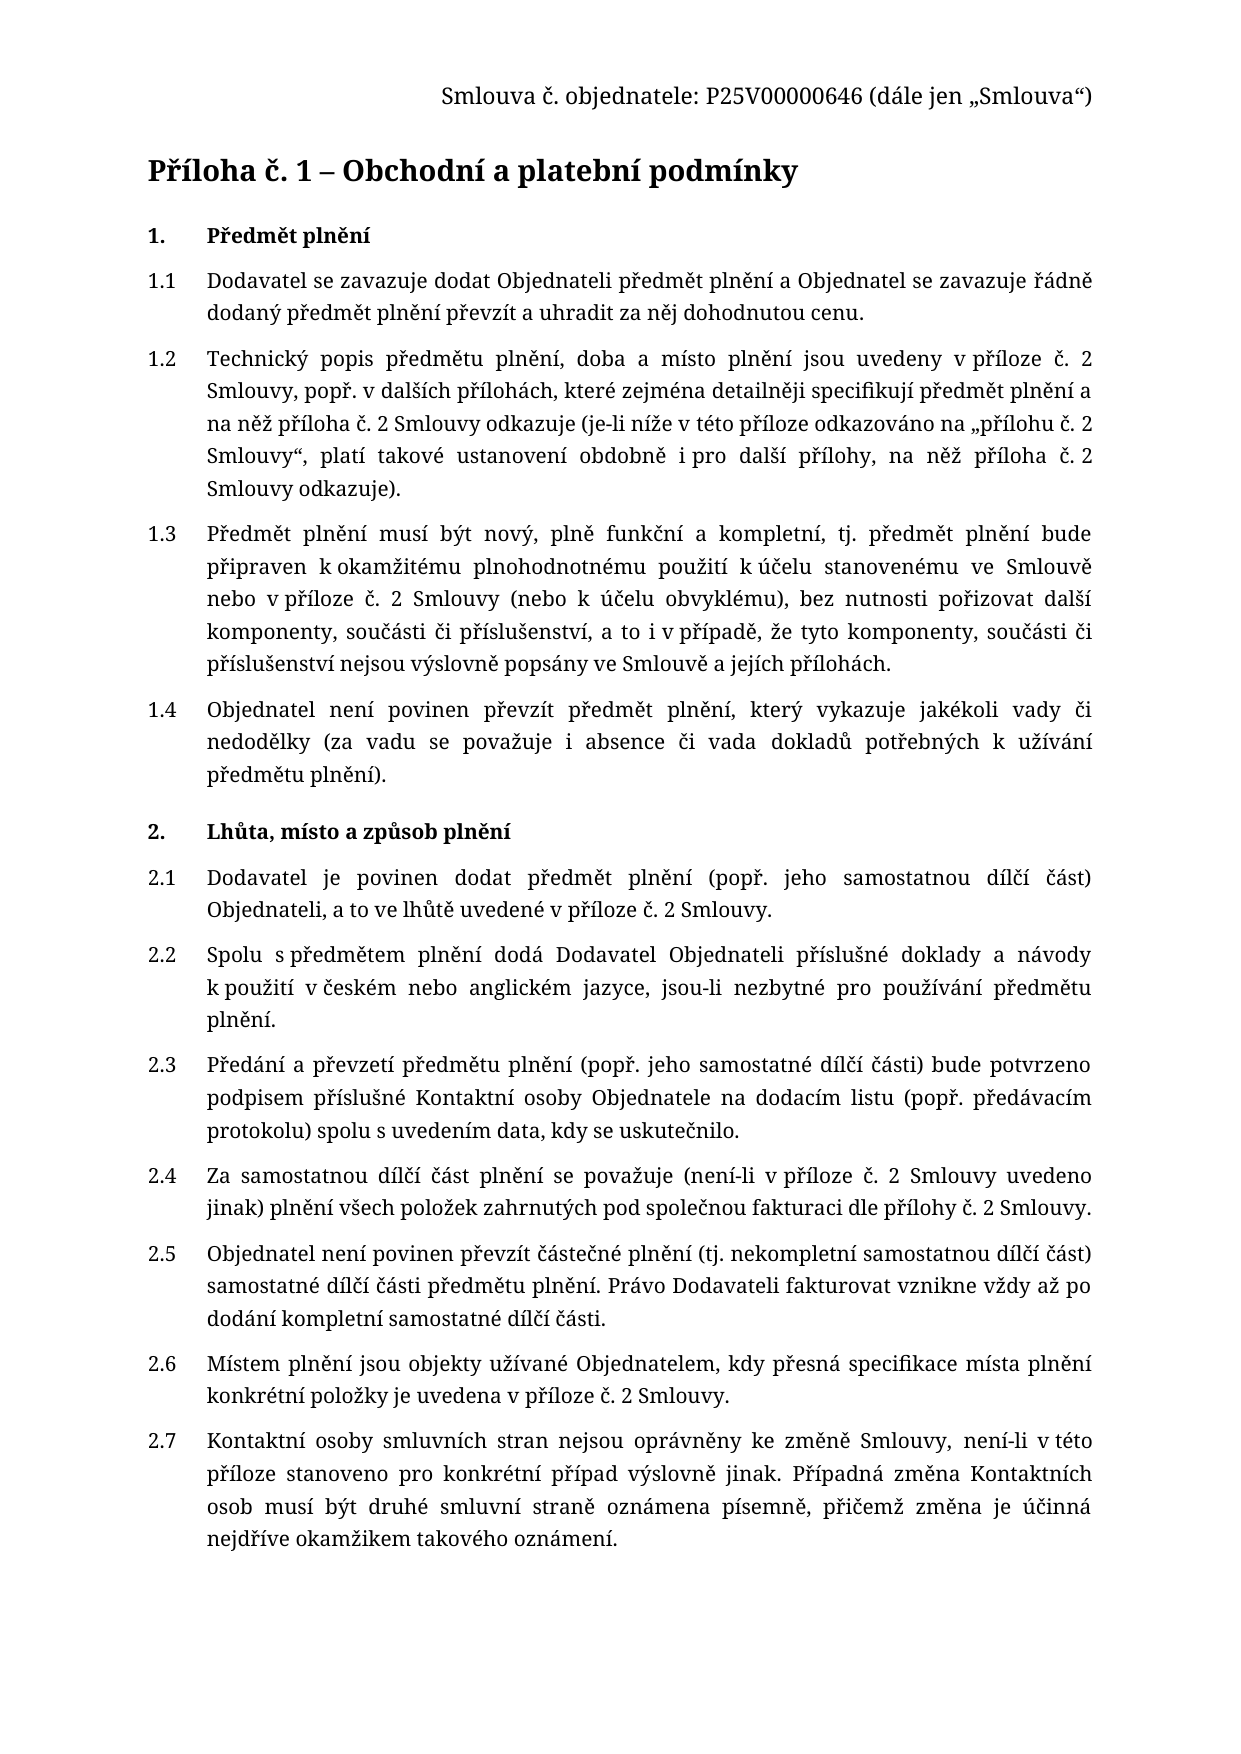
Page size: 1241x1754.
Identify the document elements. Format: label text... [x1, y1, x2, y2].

text Příloha č. 1 – Obchodní a platební podmínky [148, 150, 1093, 190]
list Lhůta, místo a způsob plnění [148, 817, 1093, 846]
list Dodavatel se zavazuje dodat Objednateli předmět plnění a Objednatel se zavazuje řádně dodaný předmět plnění převzít a uhradit za něj dohodnutou cenu. [148, 266, 1093, 327]
list Objednatel není povinen převzít předmět plnění, který vykazuje jakékoli vady či nedodělky (za vadu se považuje i absence či vada dokladů potřebných k užívání předmětu plnění). [148, 695, 1093, 788]
list Předmět plnění [148, 221, 1093, 249]
list Za samostatnou dílčí část plnění se považuje (není-li v příloze č. 2 Smlouvy uvedeno jinak) plnění všech položek zahrnutých pod společnou fakturaci dle přílohy č. 2 Smlouvy. [148, 1161, 1093, 1222]
list Technický popis předmětu plnění, doba a místo plnění jsou uvedeny v příloze č. 2 Smlouvy, popř. v dalších přílohách, které zejména detailněji specifikují předmět plnění a na něž příloha č. 2 Smlouvy odkazuje (je-li níže v této příloze odkazováno na „přílohu č. 2 Smlouvy“, platí takové ustanovení obdobně i pro další přílohy, na něž příloha č. 2 Smlouvy odkazuje). [148, 344, 1093, 502]
list Spolu s předmětem plnění dodá Dodavatel Objednateli příslušné doklady a návody k použití v českém nebo anglickém jazyce, jsou-li nezbytné pro používání předmětu plnění. [148, 940, 1093, 1034]
list Objednatel není povinen převzít částečné plnění (tj. nekompletní samostatnou dílčí část) samostatné dílčí části předmětu plnění. Právo Dodavateli fakturovat vznikne vždy až po dodání kompletní samostatné dílčí části. [148, 1239, 1093, 1332]
list Kontaktní osoby smluvních stran nejsou oprávněny ke změně Smlouvy, není-li v této příloze stanoveno pro konkrétní případ výslovně jinak. Případná změna Kontaktních osob musí být druhé smluvní straně oznámena písemně, přičemž změna je účinná nejdříve okamžikem takového oznámení. [148, 1427, 1093, 1553]
list Předání a převzetí předmětu plnění (popř. jeho samostatné dílčí části) bude potvrzeno podpisem příslušné Kontaktní osoby Objednatele na dodacím listu (popř. předávacím protokolu) spolu s uvedením data, kdy se uskutečnilo. [148, 1051, 1093, 1144]
list Místem plnění jsou objekty užívané Objednatelem, kdy přesná specifikace místa plnění konkrétní položky je uvedena v příloze č. 2 Smlouvy. [148, 1349, 1093, 1410]
list Předmět plnění musí být nový, plně funkční a kompletní, tj. předmět plnění bude připraven k okamžitému plnohodnotnému použití k účelu stanovenému ve Smlouvě nebo v příloze č. 2 Smlouvy (nebo k účelu obvyklému), bez nutnosti pořizovat další komponenty, součásti či příslušenství, a to i v případě, že tyto komponenty, součásti či příslušenství nejsou výslovně popsány ve Smlouvě a jejích přílohách. [148, 519, 1093, 678]
list Dodavatel je povinen dodat předmět plnění (popř. jeho samostatnou dílčí část) Objednateli, a to ve lhůtě uvedené v příloze č. 2 Smlouvy. [148, 863, 1093, 924]
